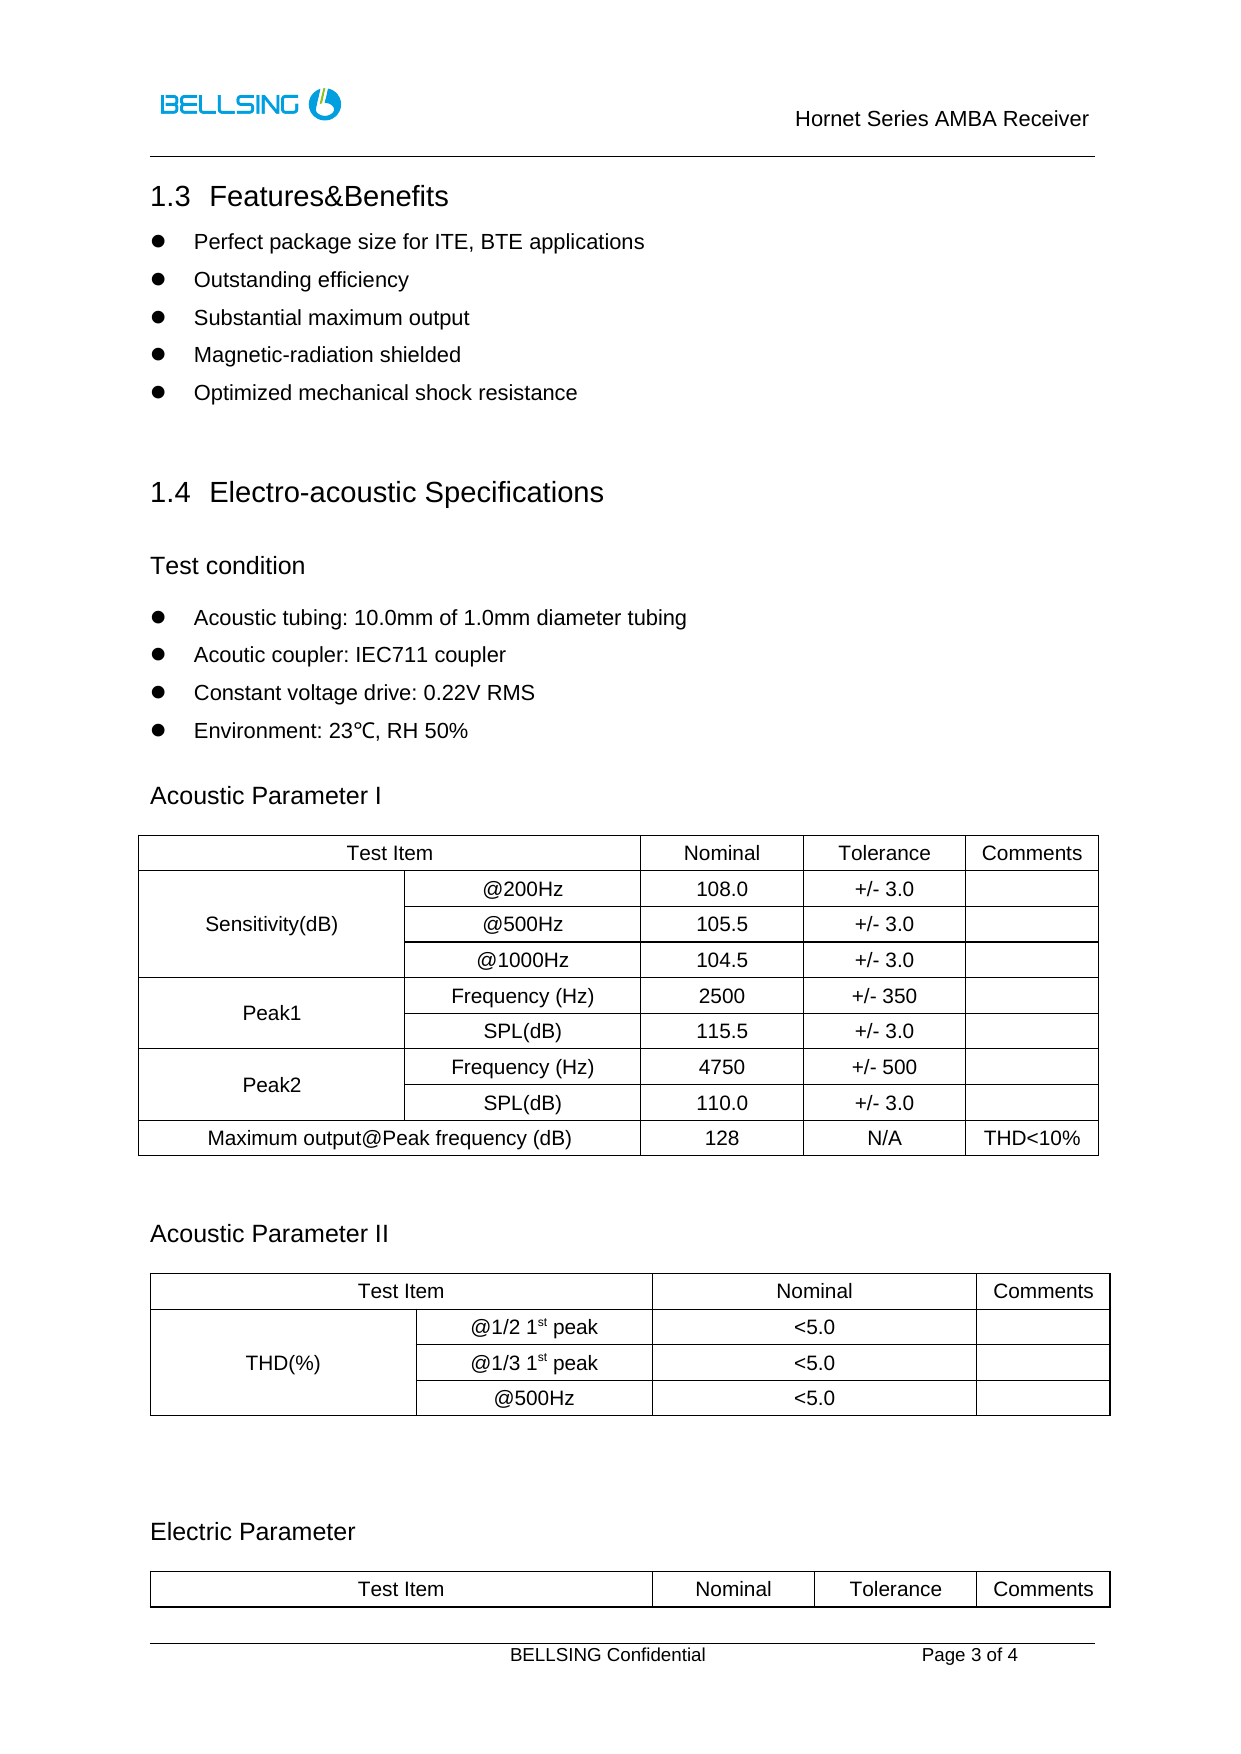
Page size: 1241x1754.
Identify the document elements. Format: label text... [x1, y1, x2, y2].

subtitle Outstanding efficiency [150, 267, 1090, 292]
subtitle Substantial maximum output [150, 304, 1090, 330]
subtitle Acoustic Parameter II [150, 1219, 1090, 1248]
table_cell 104.5 [641, 943, 803, 977]
table_cell [966, 871, 1098, 906]
table_cell +/- 3.0 [804, 1085, 965, 1119]
table_cell [966, 1085, 1098, 1119]
subtitle Optimized mechanical shock resistance [150, 380, 1090, 405]
table_header Test Item [139, 836, 640, 870]
table_header Test Item [151, 1274, 652, 1308]
table_cell 105.5 [641, 907, 803, 941]
subtitle Acoustic Parameter I [150, 781, 1090, 809]
subtitle Perfect package size for ITE, BTE applications [150, 229, 1090, 254]
table_header Comments [977, 1274, 1109, 1308]
table_cell +/- 3.0 [804, 943, 965, 977]
table_cell [966, 978, 1098, 1013]
table_cell Peak1 [139, 978, 404, 1048]
table_cell 4750 [641, 1049, 803, 1084]
table_header Nominal [641, 836, 803, 870]
table_cell [977, 1310, 1109, 1344]
table_cell @1000Hz [405, 943, 640, 977]
table_cell [977, 1381, 1109, 1415]
subtitle Acoustic tubing: 10.0mm of 1.0mm diameter tubing [150, 604, 1090, 630]
table_cell [966, 943, 1098, 977]
table_cell @200Hz [405, 871, 640, 906]
table_cell @500Hz [417, 1381, 652, 1415]
table_cell +/- 500 [804, 1049, 965, 1084]
table_cell N/A [804, 1121, 965, 1155]
table_cell Frequency (Hz) [405, 978, 640, 1013]
table_cell 108.0 [641, 871, 803, 906]
table_cell [966, 1049, 1098, 1084]
table_cell Frequency (Hz) [405, 1049, 640, 1084]
table_header Tolerance [815, 1572, 976, 1606]
table_cell +/- 3.0 [804, 871, 965, 906]
table_header Test Item [151, 1572, 652, 1606]
subtitle Test condition [150, 551, 1090, 579]
subtitle Acoutic coupler: IEC711 coupler [150, 642, 1090, 668]
table_header Nominal [653, 1274, 976, 1308]
table_cell +/- 3.0 [804, 1014, 965, 1048]
table_cell <5.0 [653, 1345, 976, 1380]
table_header Comments [977, 1572, 1109, 1606]
table_cell 2500 [641, 978, 803, 1013]
table_cell 110.0 [641, 1085, 803, 1119]
table_cell SPL(dB) [405, 1085, 640, 1119]
table_cell @500Hz [405, 907, 640, 941]
table_cell +/- 350 [804, 978, 965, 1013]
table_header Comments [966, 836, 1098, 870]
subtitle Electric Parameter [150, 1517, 1090, 1546]
table_cell @1/2 1st peak [417, 1310, 652, 1344]
table_header Tolerance [804, 836, 965, 870]
subtitle Constant voltage drive: 0.22V RMS [150, 680, 1090, 705]
picture [156, 84, 346, 125]
subtitle Magnetic-radiation shielded [150, 342, 1090, 367]
table_cell [966, 907, 1098, 941]
table_header Nominal [653, 1572, 814, 1606]
table_cell THD<10% [966, 1121, 1098, 1155]
table_cell <5.0 [653, 1310, 976, 1344]
subtitle Electro-acoustic Specifications [150, 476, 1090, 509]
table_cell 115.5 [641, 1014, 803, 1048]
table_cell Peak2 [139, 1049, 404, 1119]
table_cell 128 [641, 1121, 803, 1155]
table_cell SPL(dB) [405, 1014, 640, 1048]
table_cell @1/3 1st peak [417, 1345, 652, 1380]
table_cell [977, 1345, 1109, 1380]
table_cell <5.0 [653, 1381, 976, 1415]
table_cell Maximum output@Peak frequency (dB) [139, 1121, 640, 1155]
subtitle Environment: 23℃, RH 50% [150, 718, 1090, 743]
subtitle Features&Benefits [150, 178, 1090, 212]
table_cell +/- 3.0 [804, 907, 965, 941]
table_cell THD(%) [151, 1310, 416, 1415]
table_cell Sensitivity(dB) [139, 871, 404, 977]
table_cell [966, 1014, 1098, 1048]
